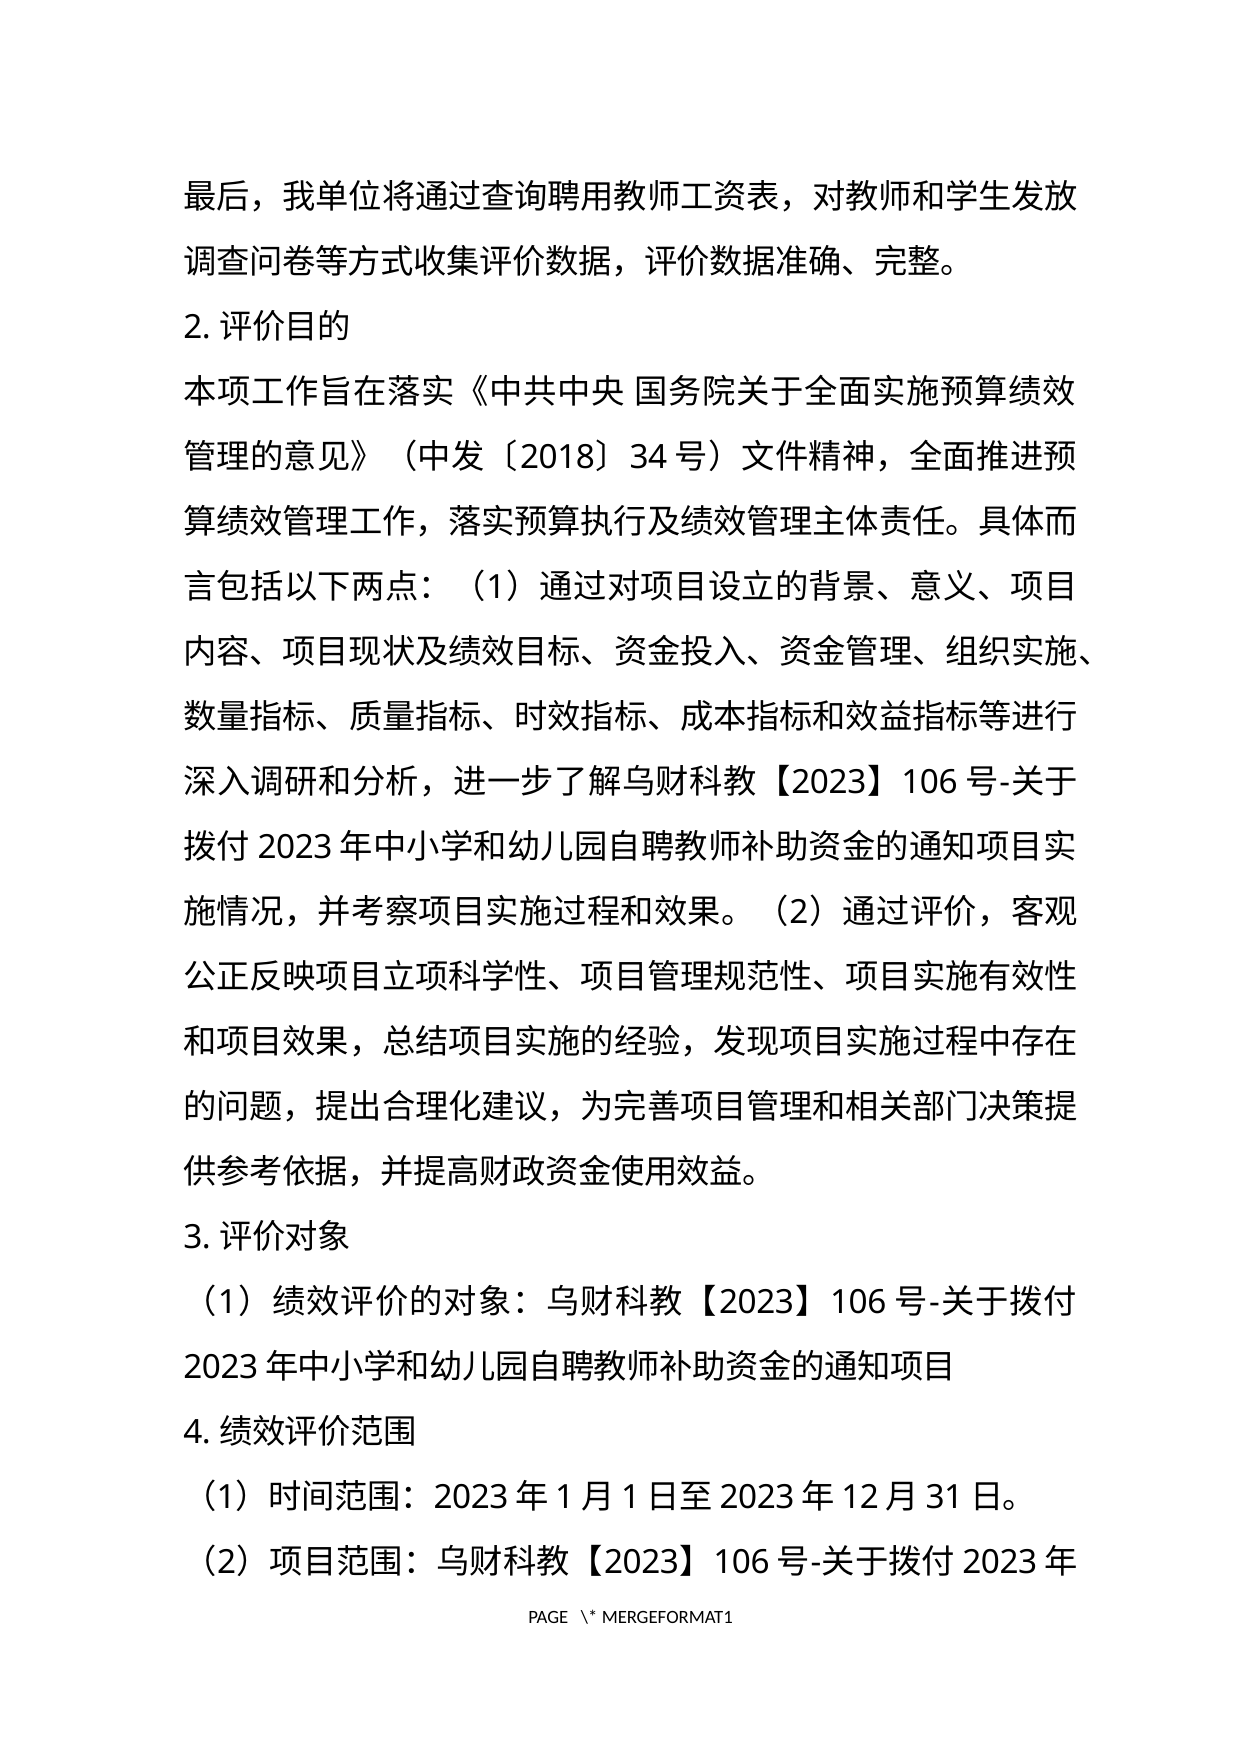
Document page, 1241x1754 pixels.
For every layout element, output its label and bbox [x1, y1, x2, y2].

text [183, 162, 1078, 1592]
